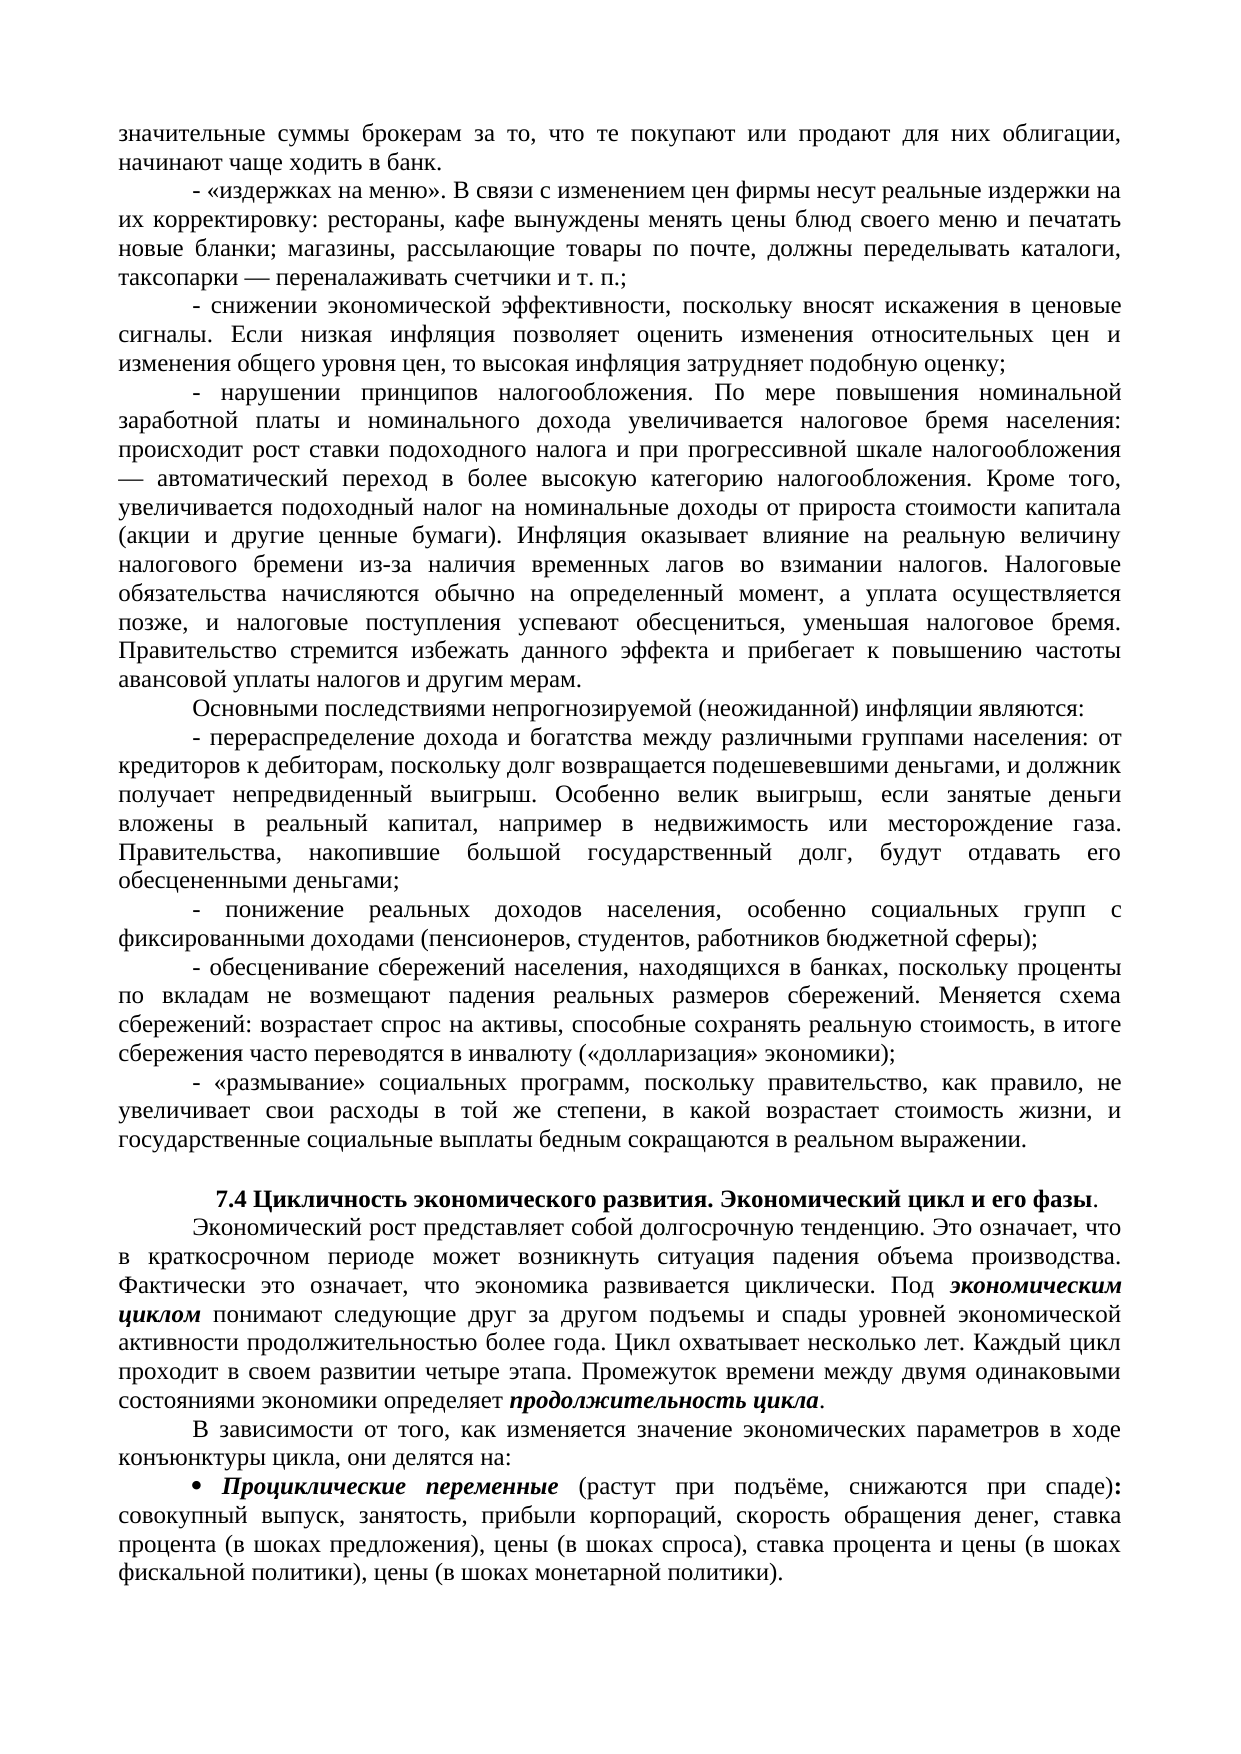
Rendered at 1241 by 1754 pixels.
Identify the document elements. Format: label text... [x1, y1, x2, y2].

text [118, 118, 1122, 176]
list Проциклические переменные (растут при подъёме, снижаются при спаде): совокупный выпуск, занятость, прибыли корпораций, скорость обращения денег, ставка процента (в шоках предложения), цены (в шоках спроса), ставка процента и цены (в шоках фискальной политики), цены (в шоках монетарной политики). [118, 1471, 1122, 1586]
text - нарушении принципов налогообложения. По мере повышения номинальной заработной платы и номинального дохода увеличивается налоговое бремя населения: происходит рост ставки подоходного налога и при прогрессивной шкале налогообложения — автоматический переход в более высокую категорию налогообложения. Кроме того, увеличивается подоходный налог на номинальные доходы от прироста стоимости капитала (акции и другие ценные бумаги). Инфляция оказывает влияние на реальную величину налогового бремени из-за наличия временных лагов во взимании налогов. Налоговые обязательства начисляются обычно на определенный момент, а уплата осуществляется позже, и налоговые поступления успевают обесцениться, уменьшая налоговое бремя. Правительство стремится избежать данного эффекта и прибегает к повышению частоты авансовой уплаты налогов и другим мерам. [118, 377, 1122, 693]
text Основными последствиями непрогнозируемой (неожиданной) инфляции являются: [118, 693, 1122, 722]
text - обесценивание сбережений населения, находящихся в банках, поскольку проценты по вкладам не возмещают падения реальных размеров сбережений. Меняется схема сбережений: возрастает спрос на активы, способные сохранять реальную стоимость, в итоге сбережения часто переводятся в инвалюту («долларизация» экономики); [118, 952, 1122, 1067]
text - понижение реальных доходов населения, особенно социальных групп с фиксированными доходами (пенсионеров, студентов, работников бюджетной сферы); [118, 894, 1122, 952]
text - снижении экономической эффективности, поскольку вносят искажения в ценовые сигналы. Если низкая инфляция позволяет оценить изменения относительных цен и изменения общего уровня цен, то высокая инфляция затрудняет подобную оценку; [118, 291, 1122, 377]
text 7.4 Цикличность экономического развития. Экономический цикл и его фазы. [118, 1184, 1122, 1212]
text - перераспределение дохода и богатства между различными группами населения: от кредиторов к дебиторам, поскольку долг возвращается подешевевшими деньгами, и должник получает непредвиденный выигрыш. Особенно велик выигрыш, если занятые деньги вложены в реальный капитал, например в недвижимость или месторождение газа. Правительства, накопившие большой государственный долг, будут отдавать его обесцененными деньгами; [118, 722, 1122, 894]
text Экономический рост представляет собой долгосрочную тенденцию. Это означает, что в краткосрочном периоде может возникнуть ситуация падения объема производства. Фактически это означает, что экономика развивается циклически. Под экономическим циклом понимают следующие друг за другом подъемы и спады уровней экономической активности продолжительностью более года. Цикл охватывает несколько лет. Каждый цикл проходит в своем развитии четыре этапа. Промежуток времени между двумя одинаковыми состояниями экономики определяет продолжительность цикла. [118, 1212, 1122, 1414]
text В зависимости от того, как изменяется значение экономических параметров в ходе конъюнктуры цикла, они делятся на: [118, 1414, 1122, 1471]
text - «размывание» социальных программ, поскольку правительство, как правило, не увеличивает свои расходы в той же степени, в какой возрастает стоимость жизни, и государственные социальные выплаты бедным сокращаются в реальном выражении. [118, 1067, 1122, 1153]
text - «издержках на меню». В связи с изменением цен фирмы несут реальные издержки на их корректировку: рестораны, кафе вынуждены менять цены блюд своего меню и печатать новые бланки; магазины, рассылающие товары по почте, должны переделывать каталоги, таксопарки — переналаживать счетчики и т. п.; [118, 176, 1122, 291]
